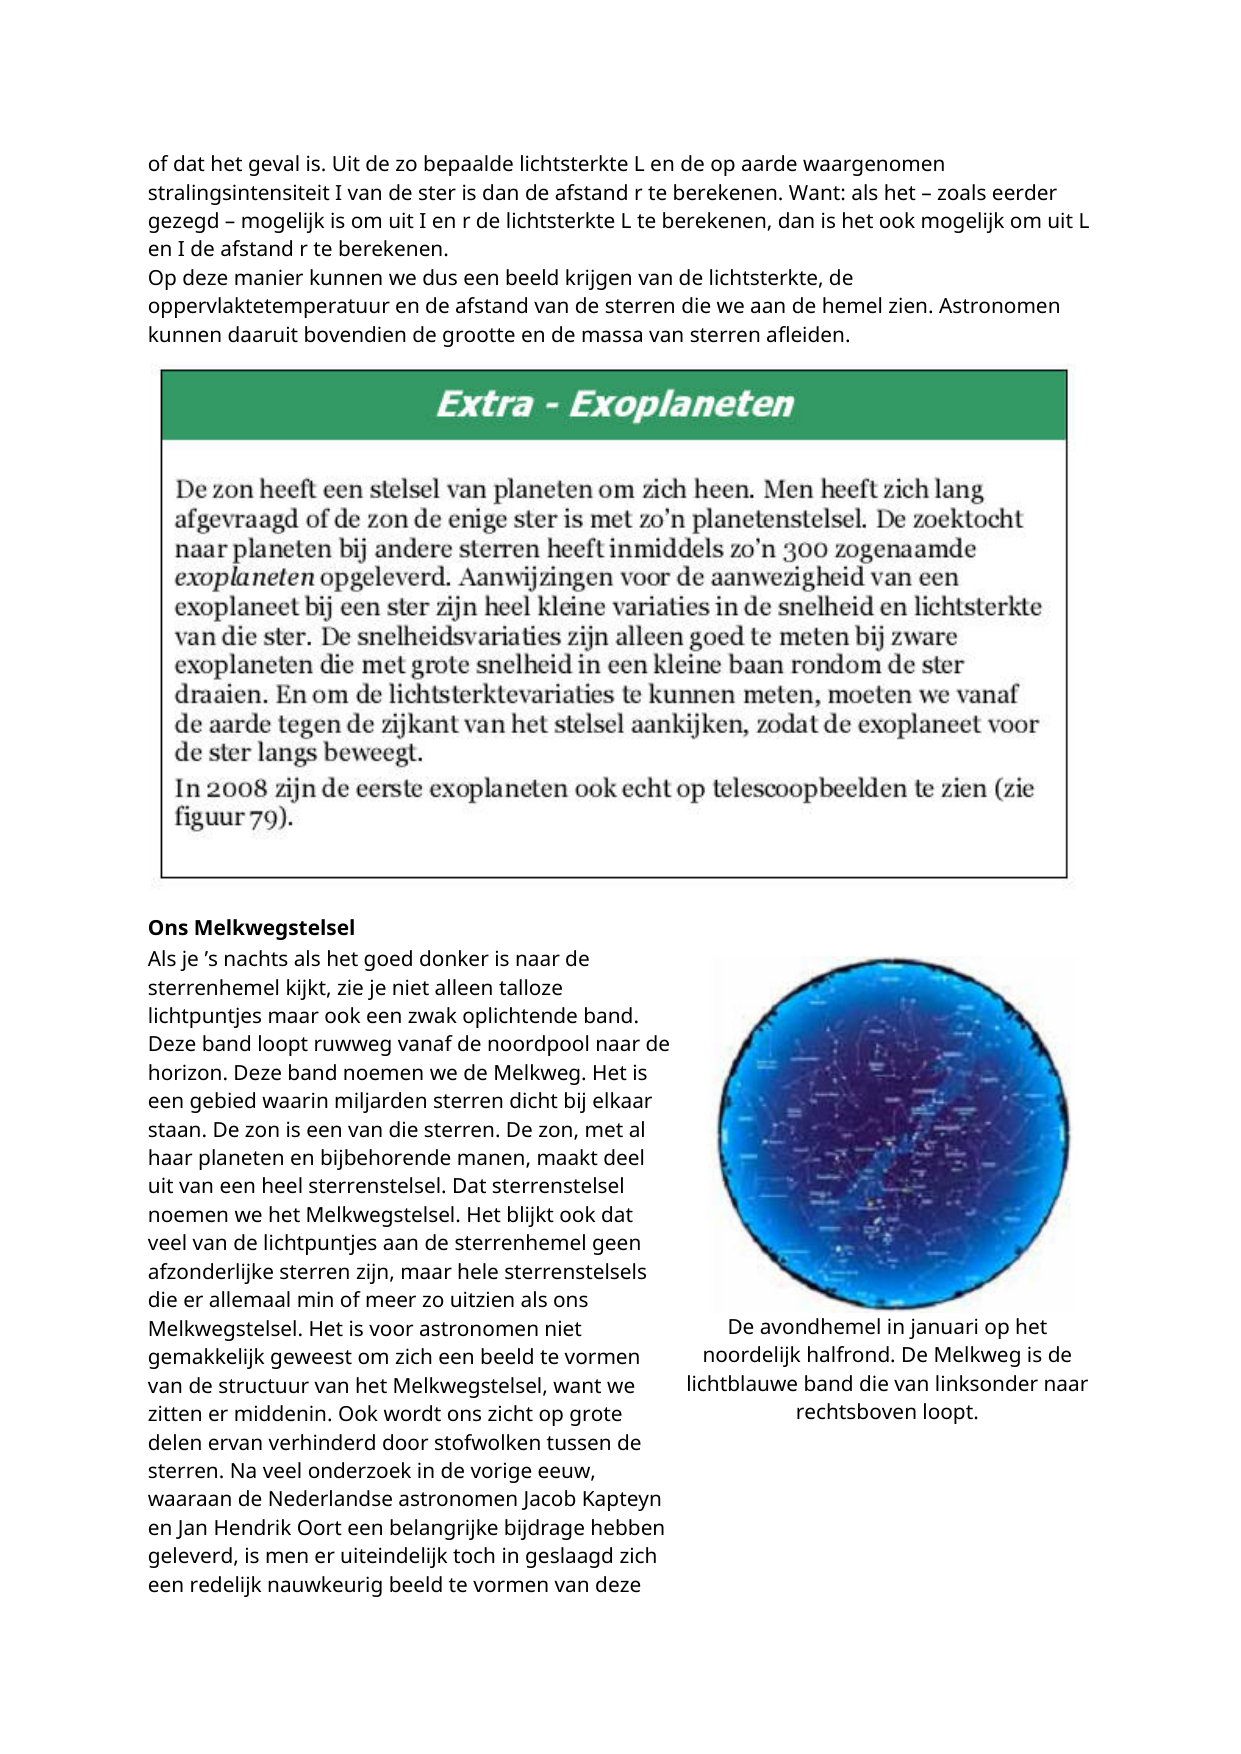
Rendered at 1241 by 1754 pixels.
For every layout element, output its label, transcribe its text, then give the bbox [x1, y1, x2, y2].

picture [150, 351, 1096, 910]
table_cell Ons Melkwegstelsel [146, 911, 1100, 943]
picture [695, 944, 1080, 1313]
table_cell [146, 148, 1100, 350]
table_cell [146, 350, 1100, 911]
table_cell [674, 943, 1100, 1600]
